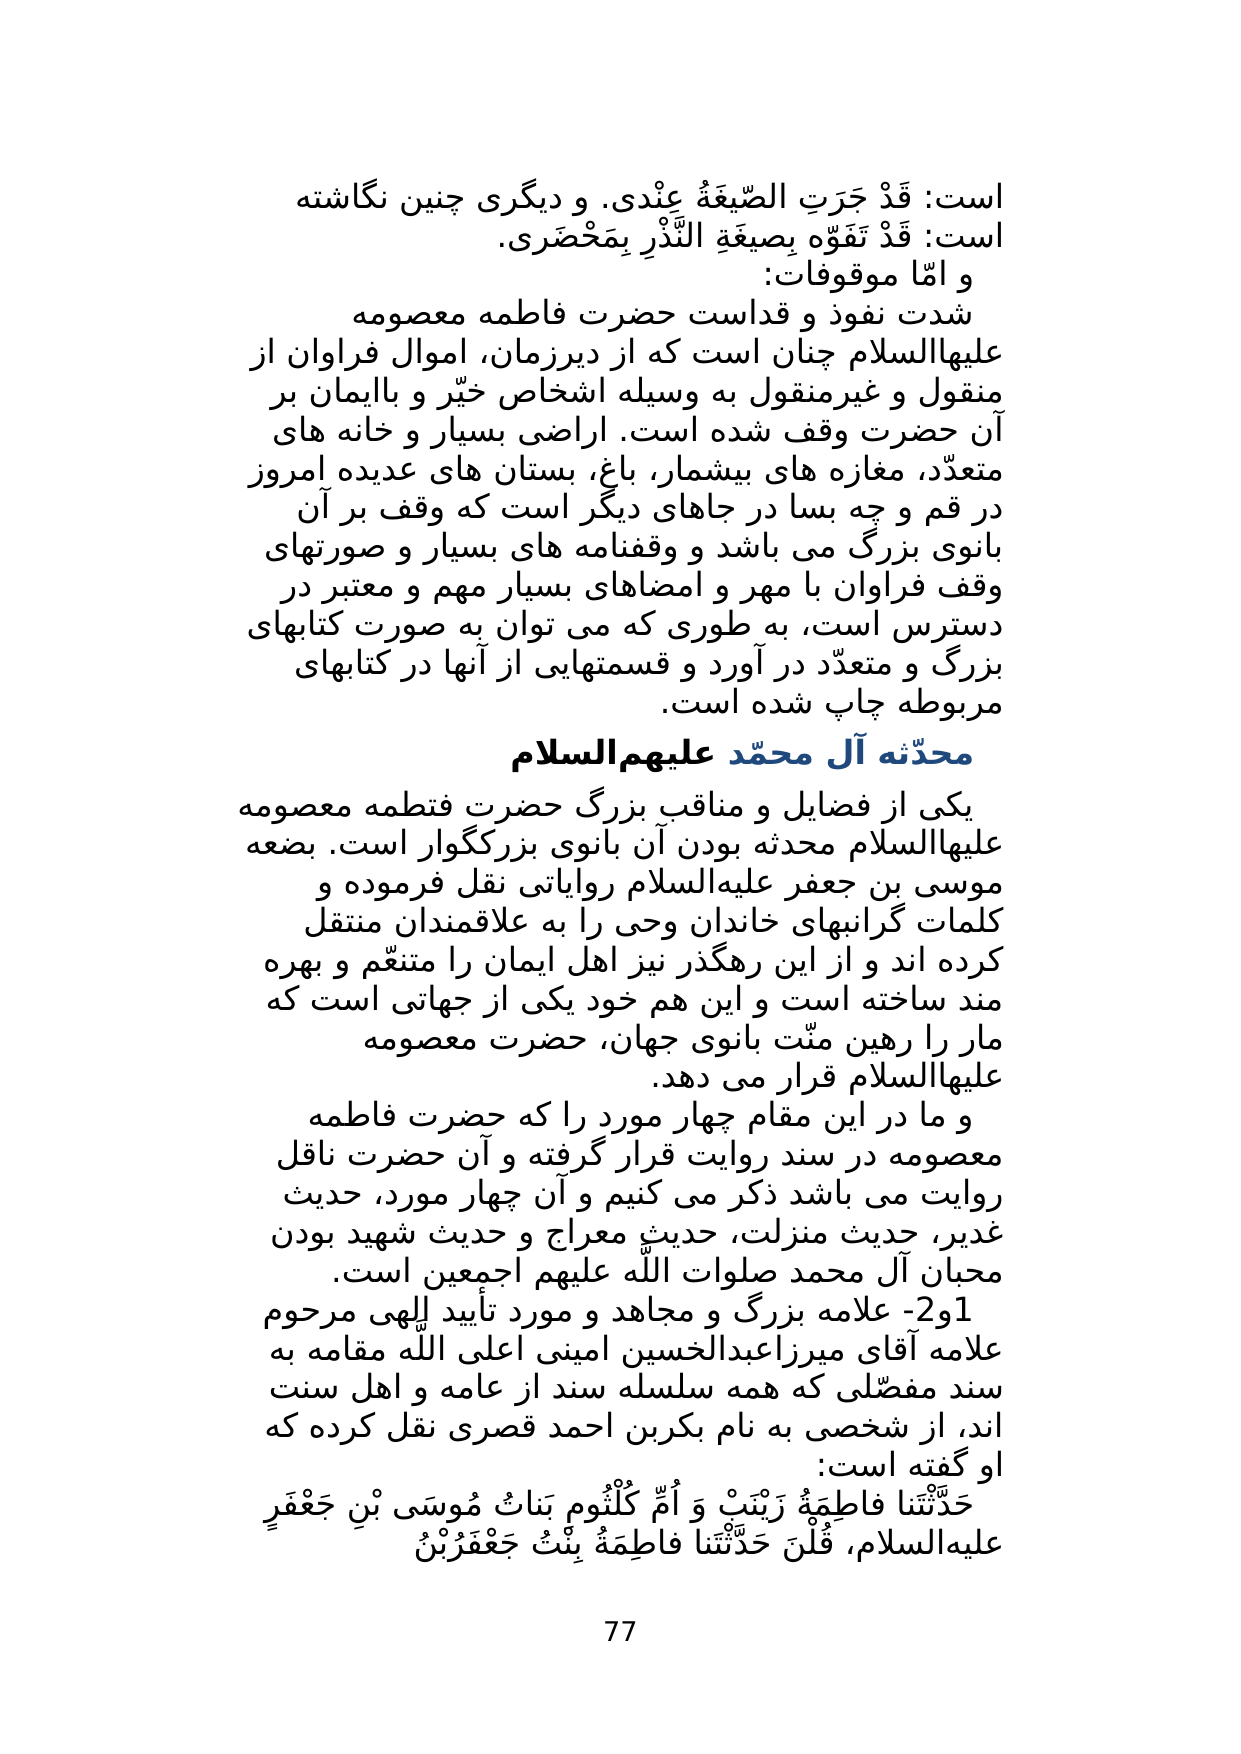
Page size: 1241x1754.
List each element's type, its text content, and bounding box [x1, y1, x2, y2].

text شدت نفوذ و قداست حضرت فاطمه معصومه عليها‌السلام چنان است كه از ديرزمان، اموال فراوان از منقول و غيرمنقول به وسيله اشخاص خيّر و باايمان بر آن حضرت وقف شده است. اراضى بسيار و خانه هاى متعدّد، مغازه هاى بيشمار، باغ، بستان هاى عديده امروز در قم و چه بسا در جاهاى ديگر است كه وقف بر آن بانوى بزرگ مى باشد و وقفنامه هاى بسيار و صورتهاى وقف فراوان با مهر و امضاهاى بسيار مهم و معتبر در دسترس است، به طورى كه مى توان به صورت كتابهاى بزرگ و متعدّد در آورد و قسمتهايى از آنها در كتابهاى مربوطه چاپ شده است. [236, 294, 1004, 721]
text يكى از فضايل و مناقب بزرگ حضرت فتطمه معصومه عليها‌السلام محدثه بودن آن بانوى بزركگوار است. بضعه موسى بن جعفر عليه‌السلام رواياتى نقل فرموده و كلمات گرانبهاى خاندان وحى را به علاقمندان منتقل كرده اند و از اين رهگذر نيز اهل ايمان را متنعّم و بهره مند ساخته است و اين هم خود يكى از جهاتى است كه مار را رهين منّت بانوى جهان، حضرت معصومه عليها‌السلام قرار مى دهد. [236, 785, 1004, 1096]
subtitle محدّثه آل محمّد عليهم‌السلام [236, 734, 1004, 772]
text و ما در اين مقام چهار مورد را كه حضرت فاطمه معصومه در سند روايت قرار گرفته و آن حضرت ناقل روايت مى باشد ذكر مى كنيم و آن چهار مورد، حديث غدير، حديث منزلت، حديث معراج و حديث شهيد بودن محبان آل محمد صلوات اللَّه عليهم اجمعين است. [236, 1096, 1004, 1290]
text و امّا موقوفات: [236, 255, 1004, 294]
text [236, 1484, 1004, 1562]
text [236, 177, 1004, 255]
text 1و2- علامه بزرگ و مجاهد و مورد تأييد الهى مرحوم علامه آقاى ميرزاعبدالخسين امينى اعلى اللَّه مقامه به سند مفصّلى كه همه سلسله سند از عامه و اهل سنت اند، از شخصى به نام بكربن احمد قصرى نقل كرده كه او گفته است: [236, 1290, 1004, 1484]
